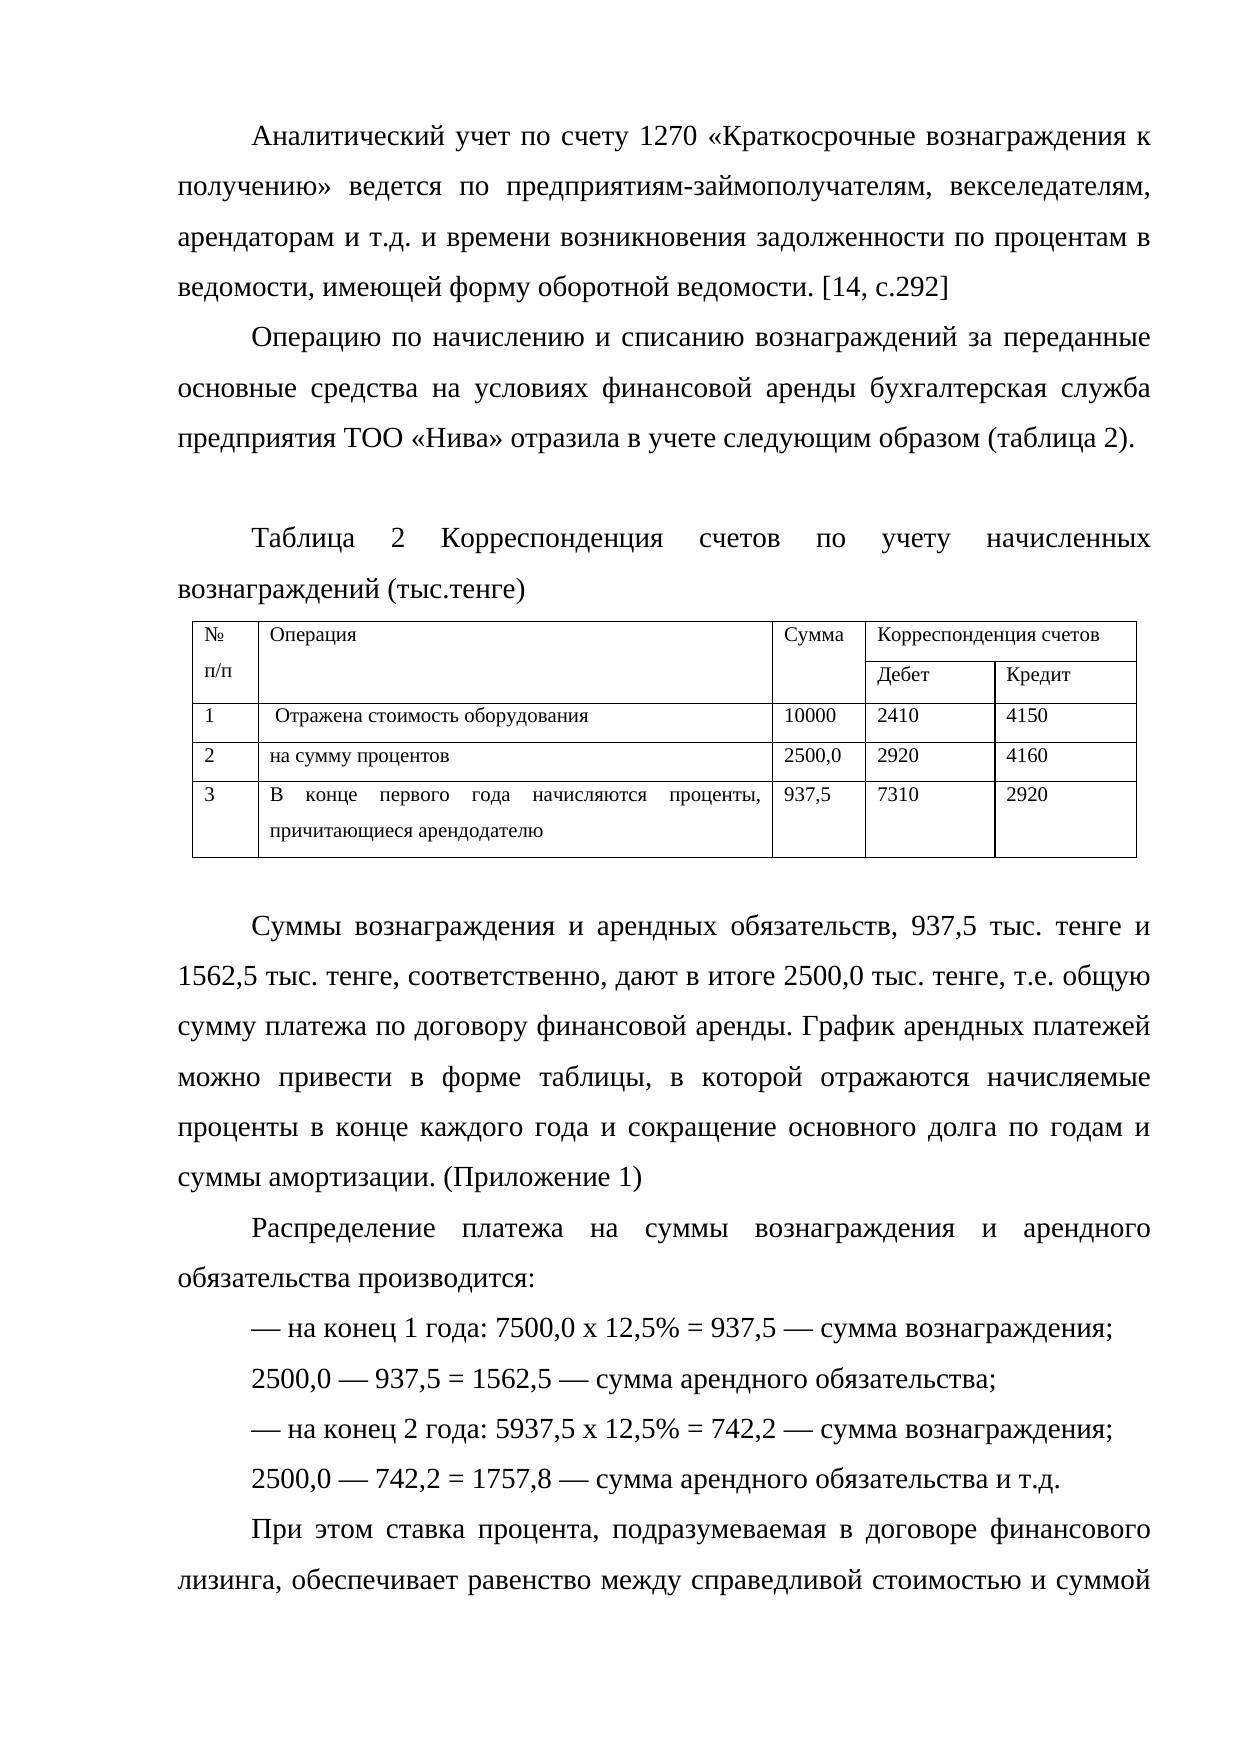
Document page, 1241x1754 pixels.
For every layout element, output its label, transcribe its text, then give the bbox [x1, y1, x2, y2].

text — на конец 1 года: 7500,0 х 12,5% = 937,5 — сумма вознаграждения; [177, 1310, 1152, 1344]
table_cell 2920 [866, 743, 994, 781]
table_cell 2410 [866, 704, 994, 742]
table_cell 937,5 [773, 782, 865, 857]
table_cell 7310 [866, 782, 994, 857]
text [177, 1512, 1152, 1596]
text Суммы вознаграждения и арендных обязательств, 937,5 тыс. тенге и 1562,5 тыс. тенге, соответственно, дают в итоге 2500,0 тыс. тенге, т.е. общую сумму платежа по договору финансовой аренды. График арендных платежей можно привести в форме таблицы, в которой отражаются начисляемые проценты в конце каждого года и сокращение основного долга по годам и суммы амортизации. (Приложение 1) [177, 908, 1152, 1193]
text — на конец 2 года: 5937,5 х 12,5% = 742,2 — сумма вознаграждения; [177, 1411, 1152, 1444]
table_header Операция [259, 622, 772, 702]
text Аналитический учет по счету 1270 «Краткосрочные вознаграждения к получению» ведется по предприятиям-займополучателям, векселедателям, арендаторам и т.д. и времени возникновения задолженности по процентам в ведомости, имеющей форму оборотной ведомости. [14, с.292] [177, 118, 1152, 303]
text Таблица 2 Корреспонденция счетов по учету начисленных вознаграждений (тыс.тенге) [177, 521, 1152, 604]
text Распределение платежа на суммы вознаграждения и арендного обязательства производится: [177, 1210, 1152, 1294]
table_cell Кредит [996, 662, 1136, 702]
table_cell 1 [193, 704, 258, 742]
table_cell 2920 [996, 782, 1136, 857]
table_cell 10000 [773, 704, 865, 742]
table_cell на сумму процентов [259, 743, 772, 781]
text Операцию по начислению и списанию вознаграждений за переданные основные средства на условиях финансовой аренды бухгалтерская служба предприятия ТОО «Нива» отразила в учете следующим образом (таблица 2). [177, 319, 1152, 453]
text 2500,0 — 937,5 = 1562,5 — сумма арендного обязательства; [177, 1361, 1152, 1394]
table_cell 3 [193, 782, 258, 857]
table_cell 4150 [996, 704, 1136, 742]
table_header Корреспонденция счетов [866, 622, 1136, 661]
table_cell 2 [193, 743, 258, 781]
table_header Сумма [773, 622, 865, 702]
table_cell Дебет [866, 662, 994, 702]
table_cell В конце первого года начисляются проценты, причитающиеся арендодателю [259, 782, 772, 857]
table_cell 4160 [996, 743, 1136, 781]
text 2500,0 — 742,2 = 1757,8 — сумма арендного обязательства и т.д. [177, 1461, 1152, 1495]
table_cell Отражена стоимость оборудования [259, 704, 772, 742]
table_header № п/п [193, 622, 258, 702]
table_cell 2500,0 [773, 743, 865, 781]
